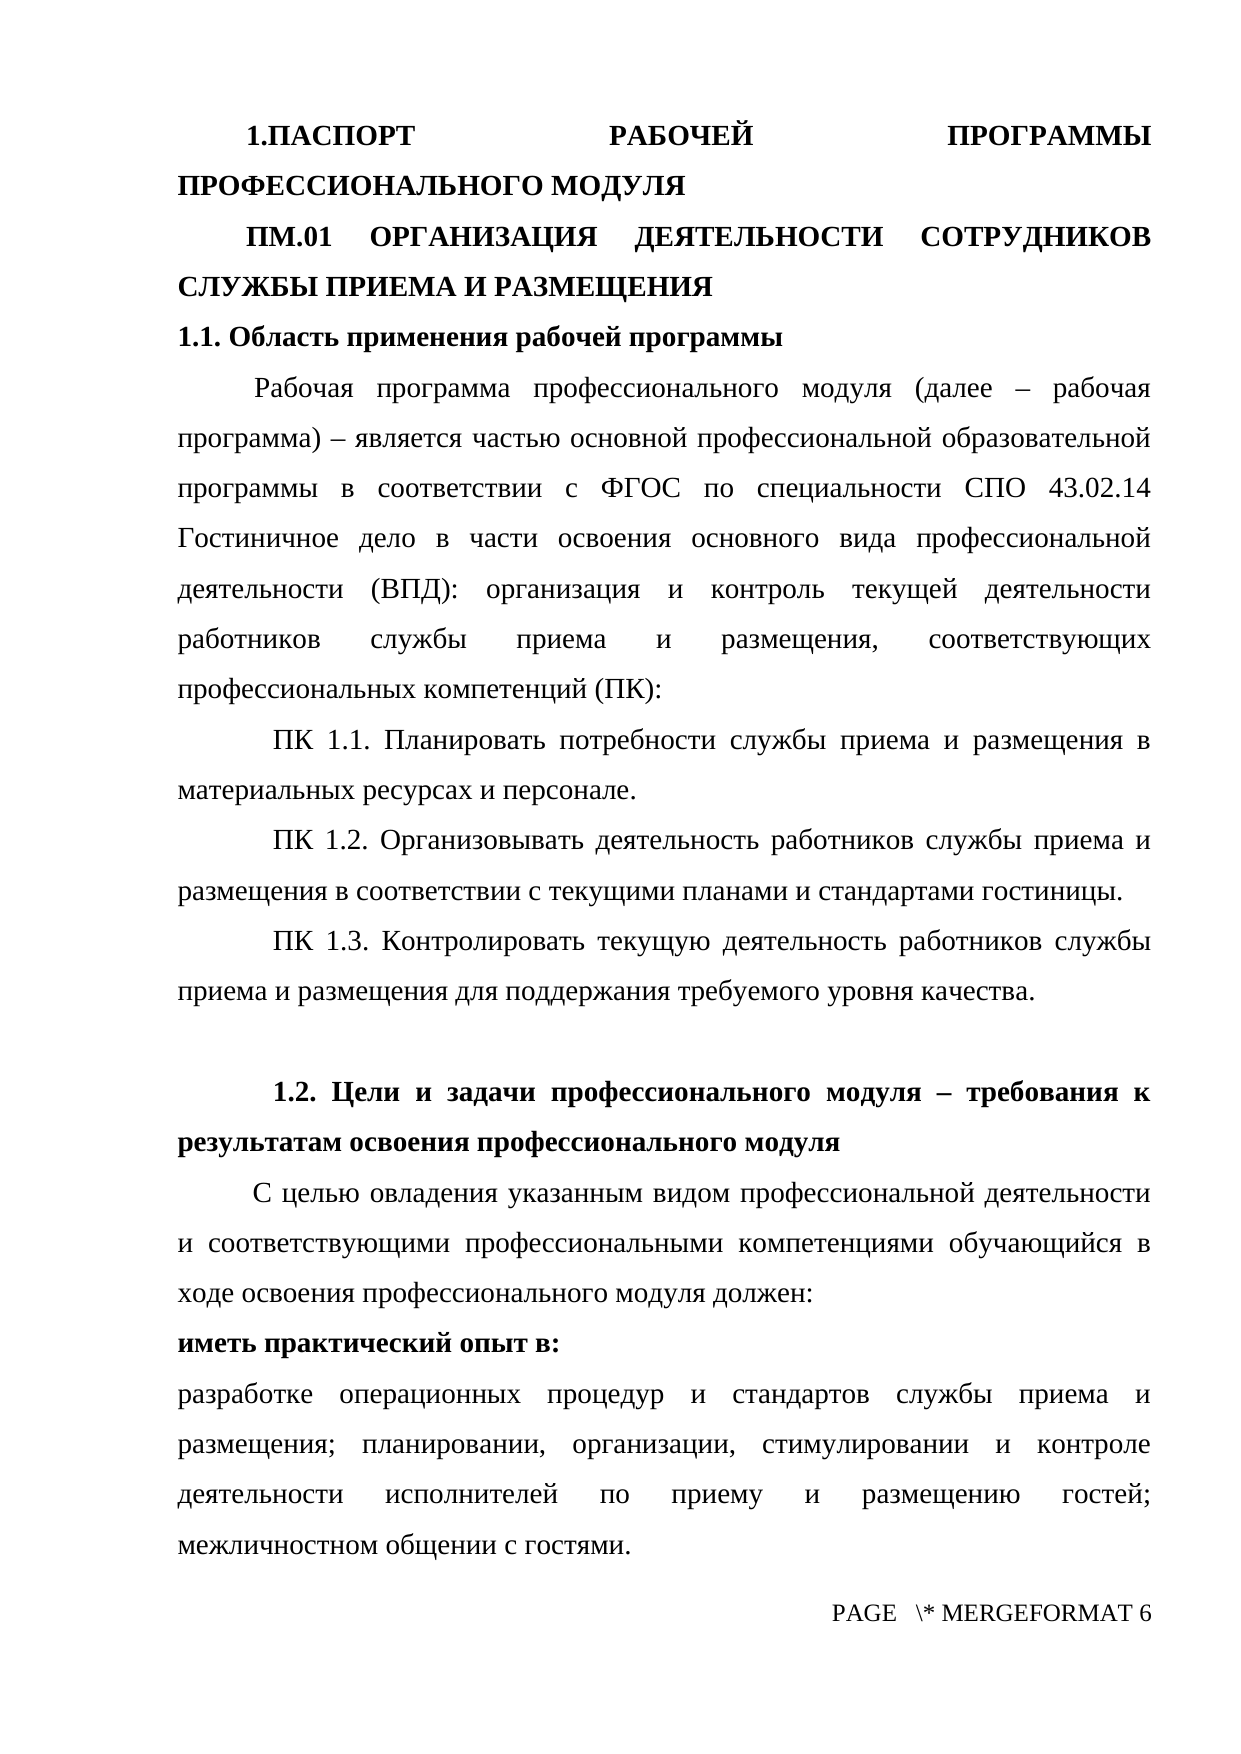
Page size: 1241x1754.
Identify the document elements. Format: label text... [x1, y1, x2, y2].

text С целью овладения указанным видом профессиональной деятельности и соответствующими профессиональными компетенциями обучающийся в ходе освоения профессионального модуля должен: [177, 1175, 1152, 1309]
text ПМ.01 ОРГАНИЗАЦИЯ ДЕЯТЕЛЬНОСТИ СОТРУДНИКОВ СЛУЖБЫ ПРИЕМА И РАЗМЕЩЕНИЯ [177, 219, 1152, 303]
text ПК 1.1. Планировать потребности службы приема и размещения в материальных ресурсах и персонале. [177, 722, 1152, 806]
text 1.2. Цели и задачи профессионального модуля – требования к результатам освоения профессионального модуля [177, 1074, 1152, 1158]
text иметь практический опыт в: [177, 1326, 1152, 1359]
text разработке операционных процедур и стандартов службы приема и размещения; планировании, организации, стимулировании и контроле деятельности исполнителей по приему и размещению гостей; межличностном общении с гостями. [177, 1376, 1152, 1560]
text Рабочая программа профессионального модуля (далее – рабочая программа) – является частью основной профессиональной образовательной программы в соответствии с ФГОС по специальности СПО 43.02.14 Гостиничное дело в части освоения основного вида профессиональной деятельности (ВПД): организация и контроль текущей деятельности работников службы приема и размещения, соответствующих профессиональных компетенций (ПК): [177, 370, 1152, 705]
text 1.1. Область применения рабочей программы [177, 319, 1171, 353]
text ПК 1.2. Организовывать деятельность работников службы приема и размещения в соответствии с текущими планами и стандартами гостиницы. [177, 822, 1152, 906]
text ПК 1.3. Контролировать текущую деятельность работников службы приема и размещения для поддержания требуемого уровня качества. [177, 923, 1152, 1007]
text 1.ПАСПОРТ РАБОЧЕЙ ПРОГРАММЫ ПРОФЕССИОНАЛЬНОГО МОДУЛЯ [177, 118, 1152, 202]
